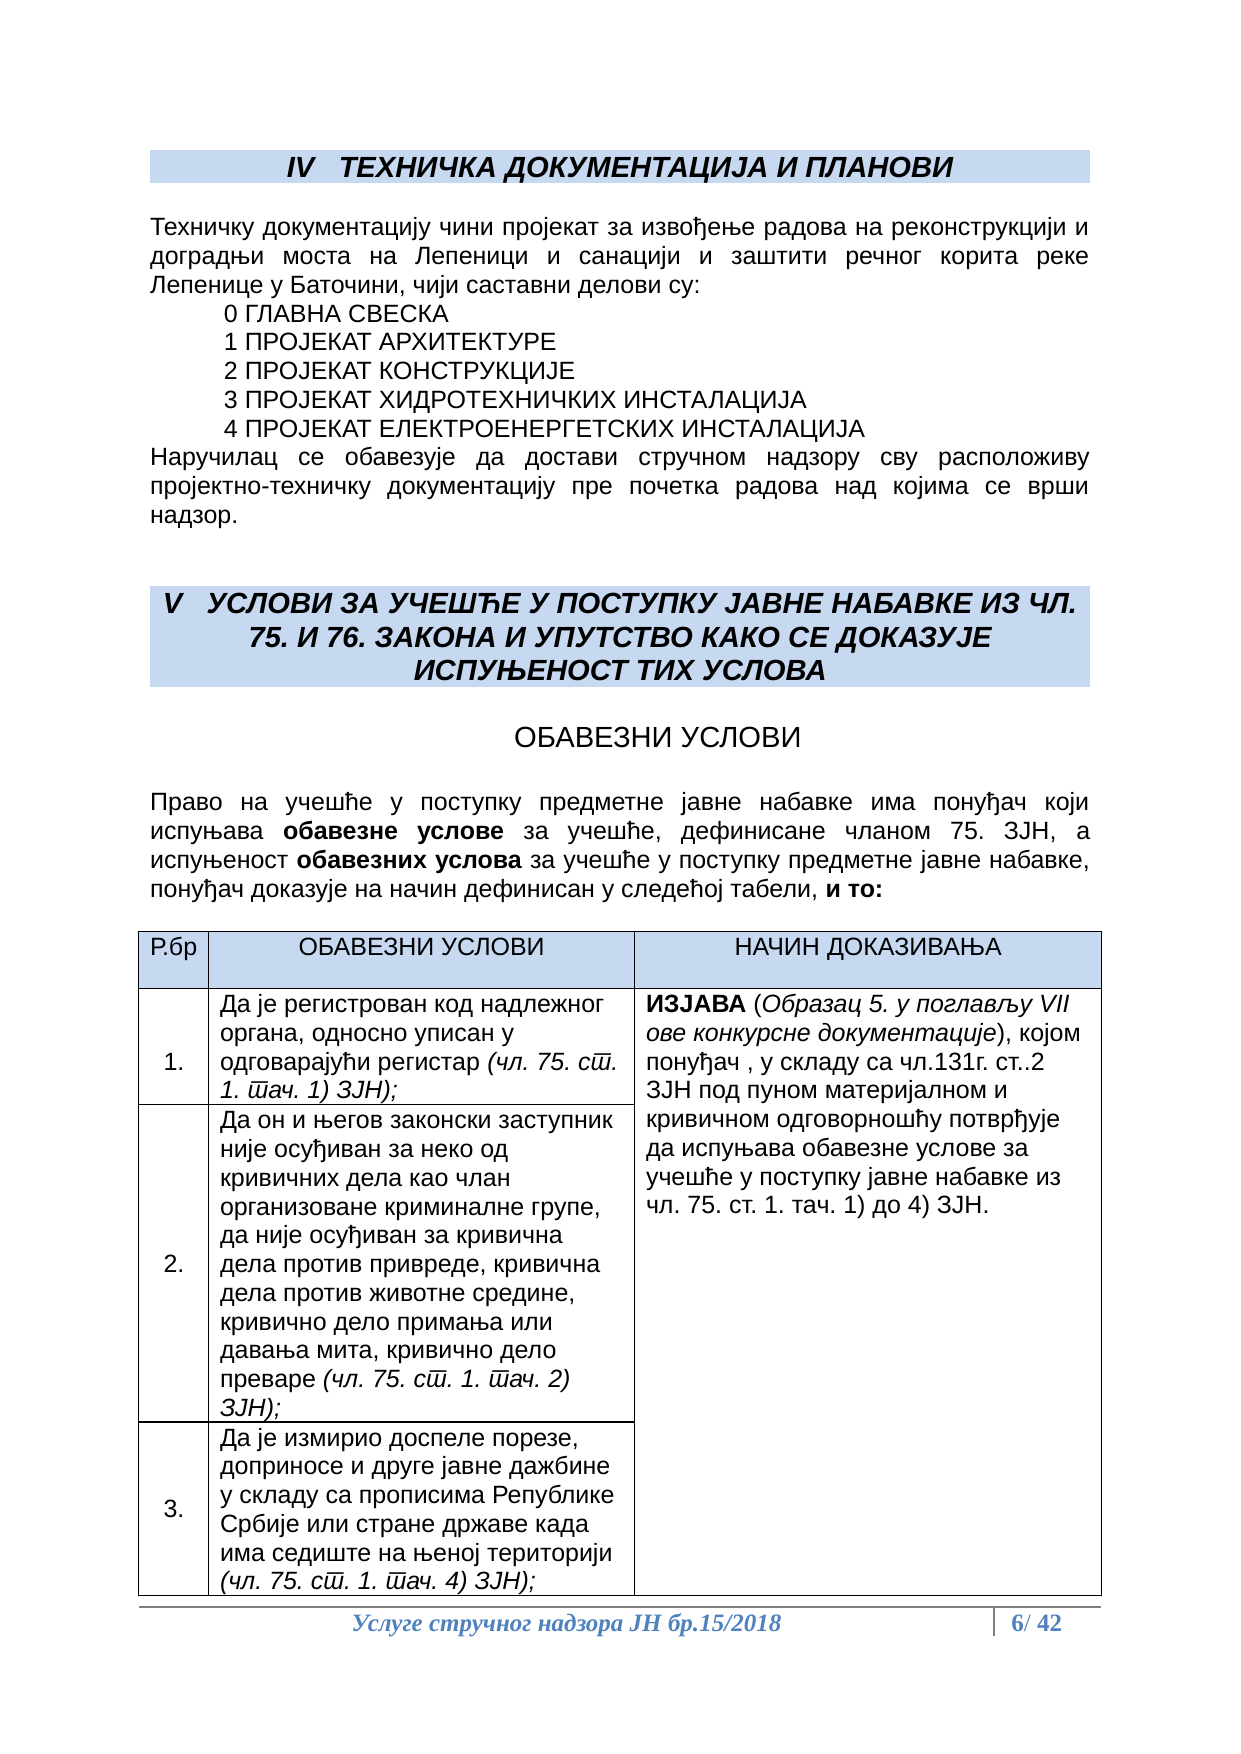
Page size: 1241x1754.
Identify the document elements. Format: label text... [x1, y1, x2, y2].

text Право на учешће у поступку предметне јавне набавке има понуђач који испуњава обавезне услове за учешће, дефинисане чланом 75. ЗЈН, а испуњеност обавезних услова за учешће у поступку предметне јавне набавке, понуђач доказује на начин дефинисан у следећој табели, и то: [150, 787, 1090, 902]
text V УСЛОВИ ЗА УЧЕШЋЕ У ПОСТУПКУ ЈАВНЕ НАБАВКЕ ИЗ ЧЛ. 75. И 76. ЗАКОНА И УПУТСТВО КАКО СЕ ДОКАЗУЈЕ ИСПУЊЕНОСТ ТИХ УСЛОВА [150, 586, 1090, 687]
table_cell Да је регистрован код надлежног органа, односно уписан у одговарајући регистар (чл. 75. ст. 1. тач. 1) ЗЈН); [209, 989, 634, 1104]
text 2 ПРОЈЕКАТ КОНСТРУКЦИЈЕ [150, 356, 1090, 385]
text Техничку документацију чини пројекат за извођење радова на реконструкцији и доградњи моста на Лепеници и санацији и заштити речног корита реке Лепенице у Баточини, чији саставни делови су: [150, 212, 1090, 298]
table_cell 2. [139, 1105, 208, 1421]
table_cell 1. [139, 989, 208, 1104]
table_header ОБАВЕЗНИ УСЛОВИ [209, 932, 634, 988]
text 4 ПРОЈЕКАТ ЕЛЕКТРОЕНЕРГЕТСКИХ ИНСТАЛАЦИЈА [150, 413, 1090, 442]
table_cell ИЗЈАВА (Образац 5. у поглављу VII ове конкурсне документације), којом понуђач , у складу са чл.131г. ст..2 ЗЈН под пуном материјалном и кривичном одговорношћу потврђује да испуњава обавезне услове за учешће у поступку јавне набавке из чл. 75. ст. 1. тач. 1) до 4) ЗЈН. [635, 989, 1101, 1595]
table_header Р.бр [139, 932, 208, 988]
text 3 ПРОЈЕКАТ ХИДРОТЕХНИЧКИХ ИНСТАЛАЦИЈА [150, 385, 1090, 413]
text IV ТЕХНИЧКА ДОКУМЕНТАЦИЈА И ПЛАНОВИ [150, 150, 1090, 183]
list ОБАВЕЗНИ УСЛОВИ [225, 720, 1090, 754]
text 0 ГЛАВНА СВЕСКА [150, 298, 1090, 327]
text 1 ПРОЈЕКАТ АРХИТЕКТУРЕ [150, 327, 1090, 356]
table_cell Да је измирио доспеле порезе, доприносе и друге јавне дажбине у складу са прописима Републике Србије или стране државе када има седиште на њеној територији (чл. 75. ст. 1. тач. 4) ЗЈН); [209, 1423, 634, 1595]
table_cell Да он и његов законски заступник није осуђиван за неко од кривичних дела као члан организоване криминалне групе, да није осуђиван за кривична дела против привреде, кривична дела против животне средине, кривично дело примања или давања мита, кривично дело преваре (чл. 75. ст. 1. тач. 2) ЗЈН); [209, 1105, 634, 1421]
table_header НАЧИН ДОКАЗИВАЊА [635, 932, 1101, 988]
text Наручилац се обавезује да достави стручном надзору сву расположиву пројектно-техничку документацију пре почетка радова над којима се врши надзор. [150, 442, 1090, 528]
table_cell 3. [139, 1423, 208, 1595]
